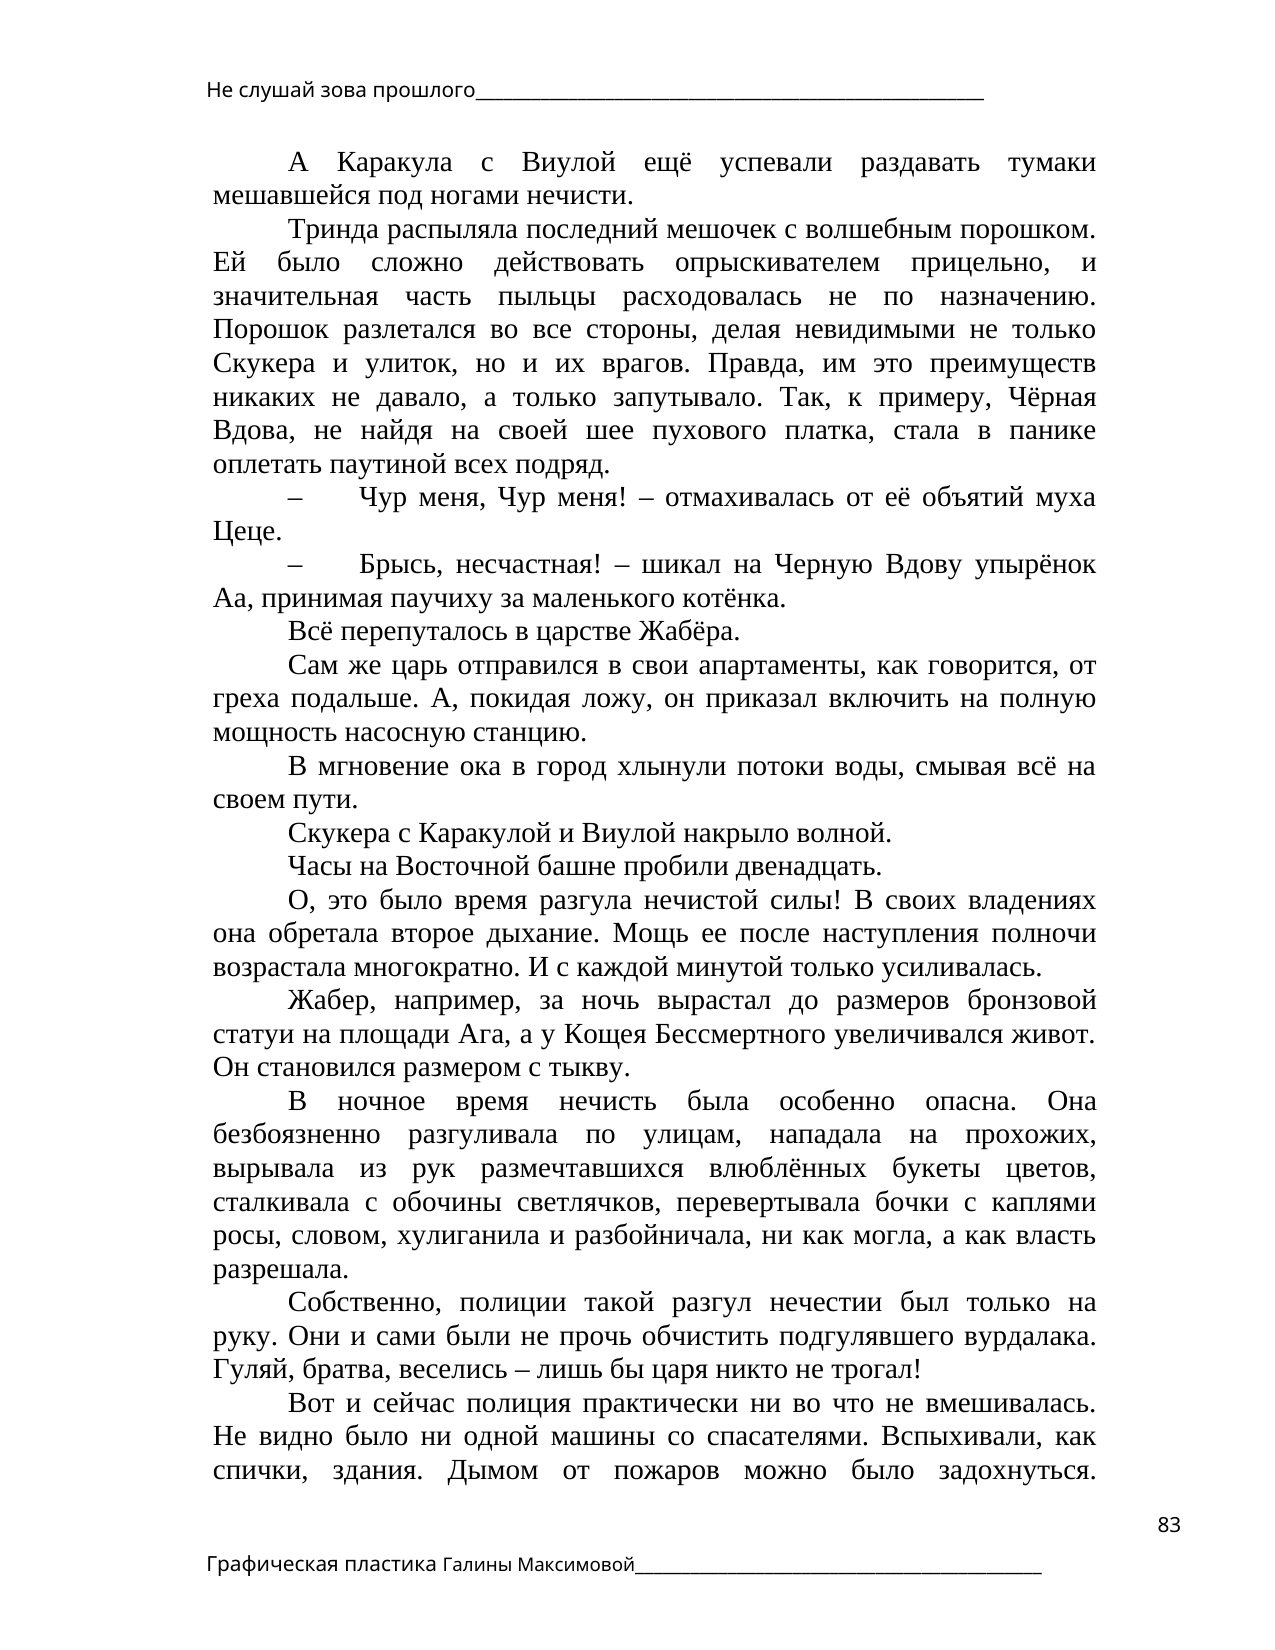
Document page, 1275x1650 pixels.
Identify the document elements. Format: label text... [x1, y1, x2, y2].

text В мгновение ока в город хлынули потоки воды, смывая всё на своем пути. [213, 748, 1097, 815]
text Всё перепуталось в царстве Жабёра. [213, 613, 1097, 647]
text Скукера с Каракулой и Виулой накрыло волной. [213, 815, 1097, 848]
text Тринда распыляла последний мешочек с волшебным порошком. Ей было сложно действовать опрыскивателем прицельно, и значительная часть пыльцы расходовалась не по назначению. Порошок разлетался во все стороны, делая невидимыми не только Скукера и улиток, но и их врагов. Правда, им это преимуществ никаких не давало, а только запутывало. Так, к примеру, Чёрная Вдова, не найдя на своей шее пухового платка, стала в панике оплетать паутиной всех подряд. [213, 211, 1097, 479]
text Сам же царь отправился в свои апартаменты, как говорится, от греха подальше. А, покидая ложу, он приказал включить на полную мощность насосную станцию. [213, 647, 1097, 748]
text Жабер, например, за ночь вырастал до размеров бронзовой статуи на площади Ага, а у Кощея Бессмертного увеличивался живот. Он становился размером с тыкву. [213, 982, 1097, 1083]
text – Брысь, несчастная! – шикал на Черную Вдову упырёнок Аа, принимая паучиху за маленького котёнка. [213, 546, 1097, 613]
text – Чур меня, Чур меня! – отмахивалась от её объятий муха Цеце. [213, 479, 1097, 546]
text Собственно, полиции такой разгул нечестии был только на руку. Они и сами были не прочь обчистить подгулявшего вурдалака. Гуляй, братва, веселись – лишь бы царя никто не трогал! [213, 1284, 1097, 1385]
text О, это было время разгула нечистой силы! В своих владениях она обретала второе дыхание. Мощь ее после наступления полночи возрастала многократно. И с каждой минутой только усиливалась. [213, 882, 1097, 982]
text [213, 1385, 1097, 1486]
text В ночное время нечисть была особенно опасна. Она безбоязненно разгуливала по улицам, нападала на прохожих, вырывала из рук размечтавшихся влюблённых букеты цветов, сталкивала с обочины светлячков, перевертывала бочки с каплями росы, словом, хулиганила и разбойничала, ни как могла, а как власть разрешала. [213, 1083, 1097, 1284]
text Часы на Восточной башне пробили двенадцать. [213, 848, 1097, 882]
text А Каракула с Виулой ещё успевали раздавать тумаки мешавшейся под ногами нечисти. [213, 144, 1097, 211]
